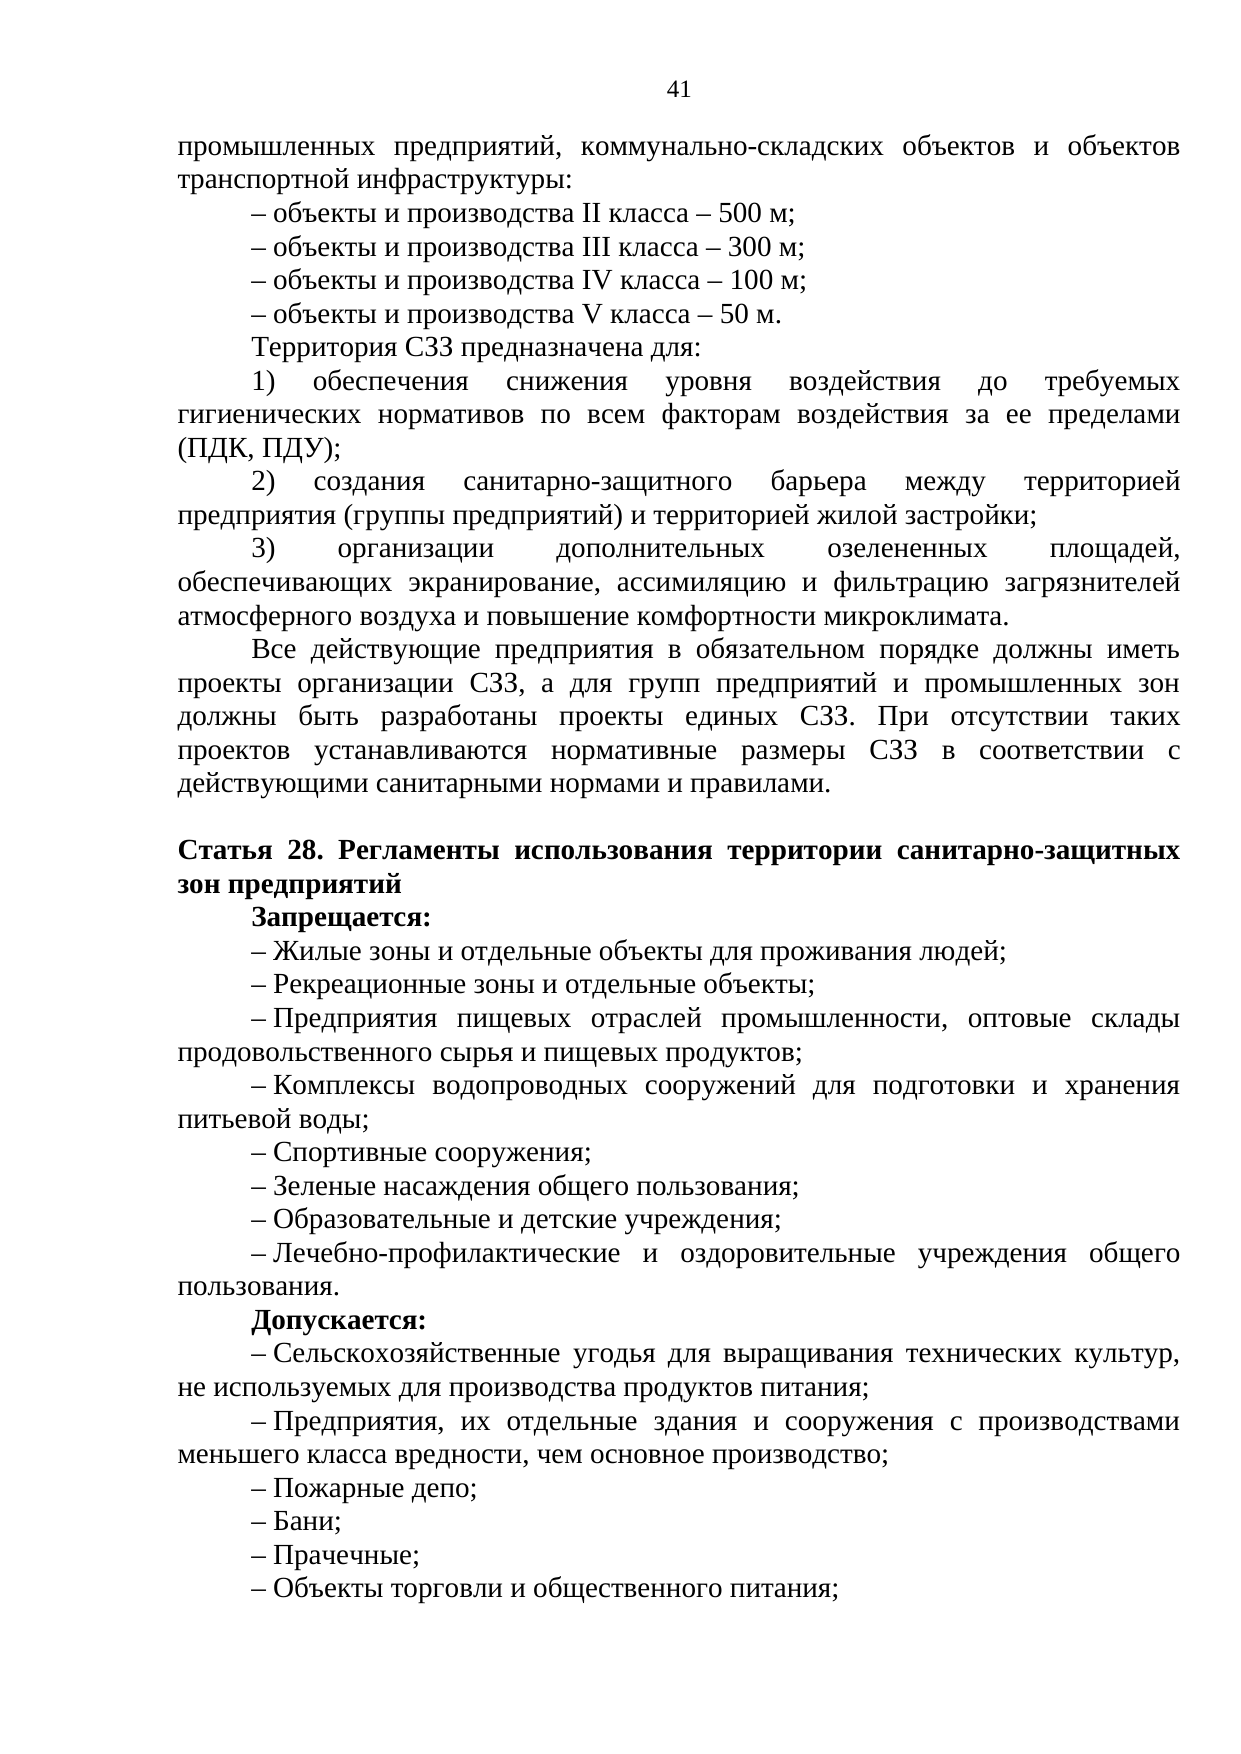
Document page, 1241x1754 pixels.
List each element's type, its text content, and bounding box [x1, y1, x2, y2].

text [177, 128, 1181, 195]
text Статья 28. Регламенты использования территории санитарно-защитных зон предприятий [177, 832, 1181, 899]
list Комплексы водопроводных сооружений для подготовки и хранения питьевой воды; [177, 1067, 1181, 1134]
list Прачечные; [177, 1537, 1181, 1570]
text Территория СЗЗ предназначена для: [177, 329, 1181, 363]
list Рекреационные зоны и отдельные объекты; [177, 967, 1181, 1000]
list Сельскохозяйственные угодья для выращивания технических культур, не используемых для производства продуктов питания; [177, 1336, 1181, 1403]
list Объекты торговли и общественного питания; [177, 1570, 1181, 1604]
text 3) организации дополнительных озелененных площадей, обеспечивающих экранирование, ассимиляцию и фильтрацию загрязнителей атмосферного воздуха и повышение комфортности микроклимата. [177, 531, 1181, 631]
list Лечебно-профилактические и оздоровительные учреждения общего пользования. [177, 1235, 1181, 1302]
list объекты и производства II класса – 500 м; [177, 195, 1181, 229]
list Образовательные и детские учреждения; [177, 1201, 1181, 1235]
list объекты и производства III класса – 300 м; [177, 229, 1181, 262]
text Запрещается: [177, 899, 1181, 933]
list объекты и производства V класса – 50 м. [177, 296, 1181, 329]
list Предприятия, их отдельные здания и сооружения с производствами меньшего класса вредности, чем основное производство; [177, 1403, 1181, 1470]
list Пожарные депо; [177, 1470, 1181, 1503]
text Все действующие предприятия в обязательном порядке должны иметь проекты организации СЗЗ, а для групп предприятий и промышленных зон должны быть разработаны проекты единых СЗЗ. При отсутствии таких проектов устанавливаются нормативные размеры СЗЗ в соответствии с действующими санитарными нормами и правилами. [177, 631, 1181, 799]
list Предприятия пищевых отраслей промышленности, оптовые склады продовольственного сырья и пищевых продуктов; [177, 1000, 1181, 1067]
list Жилые зоны и отдельные объекты для проживания людей; [177, 933, 1181, 967]
list Спортивные сооружения; [177, 1134, 1181, 1168]
text 2) создания санитарно-защитного барьера между территорией предприятия (группы предприятий) и территорией жилой застройки; [177, 463, 1181, 531]
list Допускается: [177, 1302, 1181, 1336]
list Бани; [177, 1503, 1181, 1537]
list объекты и производства IV класса – 100 м; [177, 262, 1181, 296]
text 1) обеспечения снижения уровня воздействия до требуемых гигиенических нормативов по всем факторам воздействия за ее пределами (ПДК, ПДУ); [177, 363, 1181, 463]
list Зеленые насаждения общего пользования; [177, 1168, 1181, 1201]
